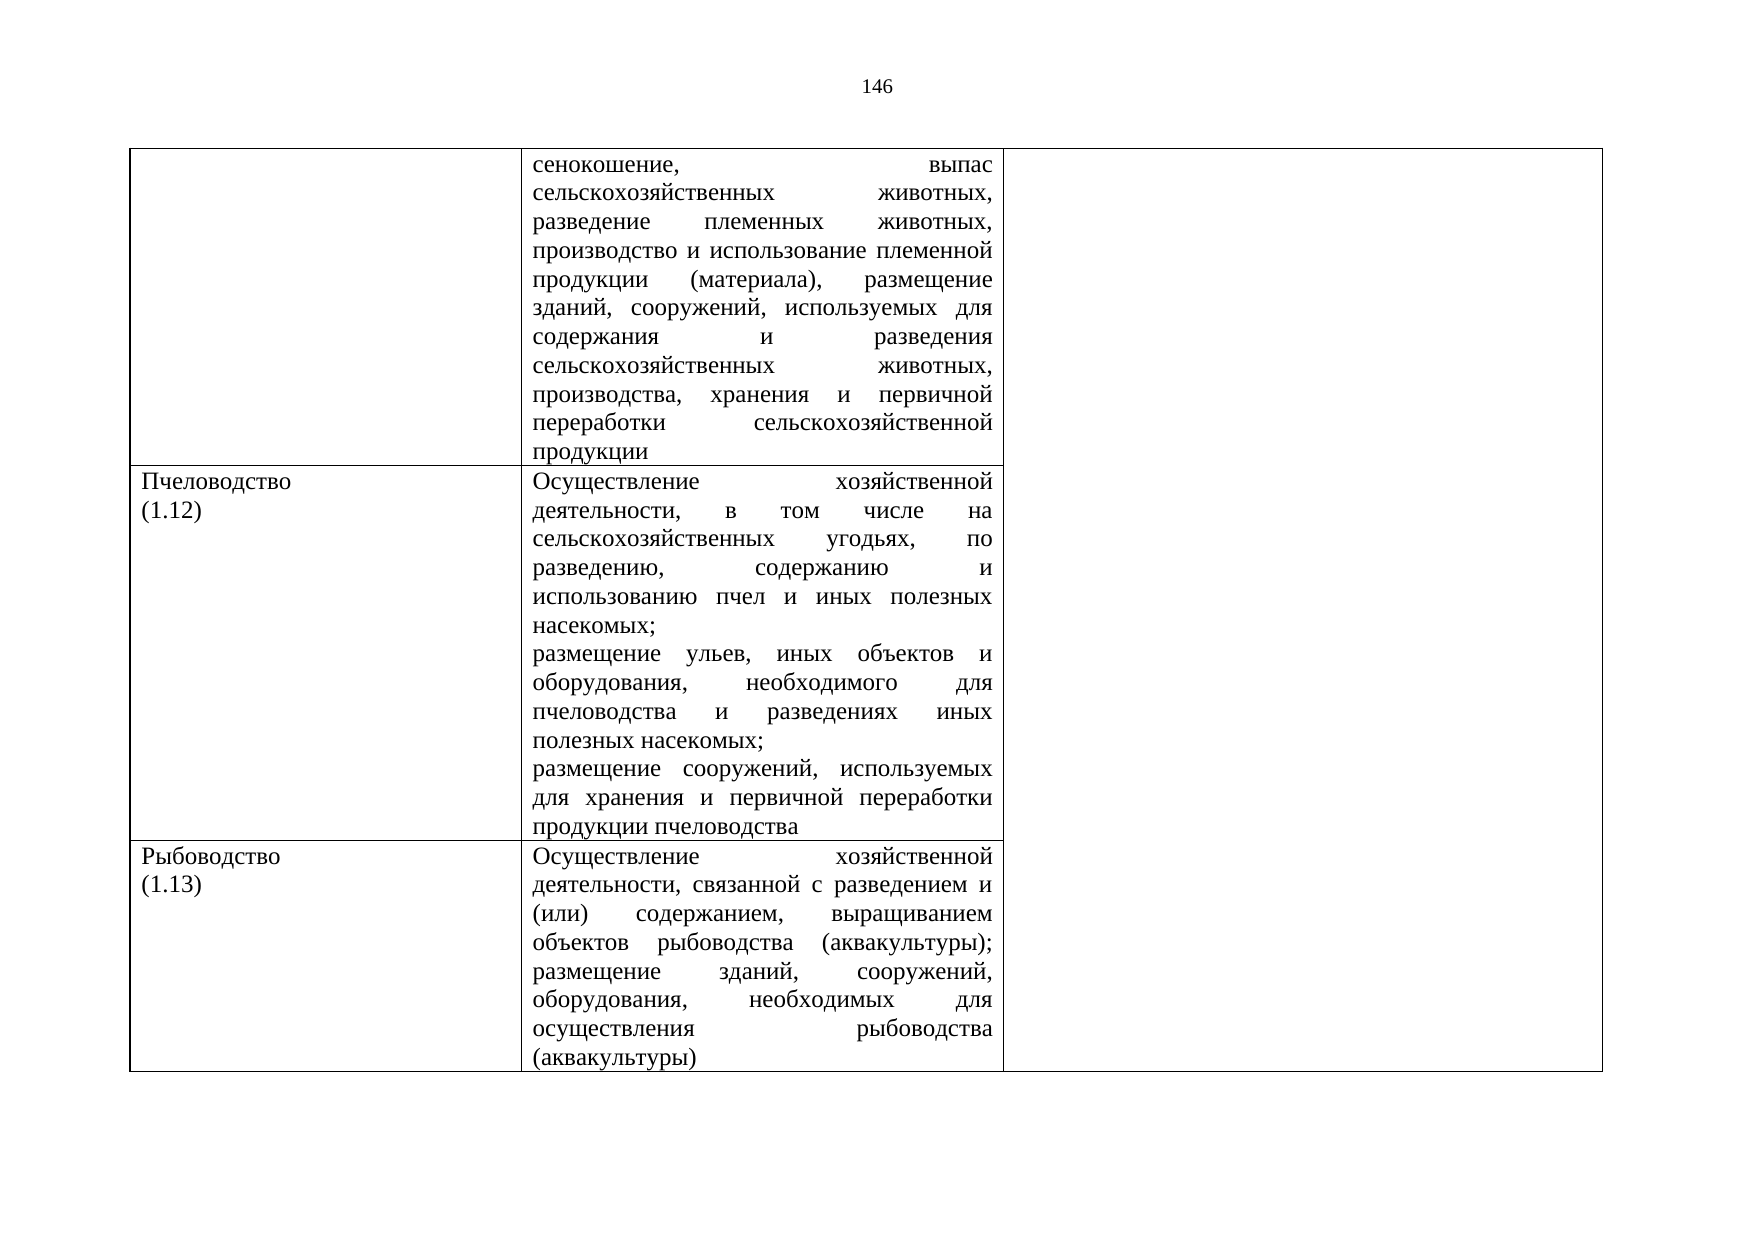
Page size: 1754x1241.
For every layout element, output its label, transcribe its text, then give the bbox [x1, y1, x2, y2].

table_cell Рыбоводство (1.13) [131, 841, 521, 1071]
table_cell Осуществление хозяйственной деятельности, связанной с разведением и (или) содержанием, выращиванием объектов рыбоводства (аквакультуры); размещение зданий, сооружений, оборудования, необходимых для осуществления рыбоводства (аквакультуры) [522, 841, 1003, 1071]
table_cell Пчеловодство (1.12) [131, 466, 521, 840]
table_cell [131, 149, 521, 465]
table_cell Осуществление хозяйственной деятельности, в том числе на сельскохозяйственных угодьях, по разведению, содержанию и использованию пчел и иных полезных насекомых; размещение ульев, иных объектов и оборудования, необходимого для пчеловодства и разведениях иных полезных насекомых; размещение сооружений, используемых для хранения и первичной переработки продукции пчеловодства [522, 466, 1003, 840]
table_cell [522, 149, 1003, 465]
